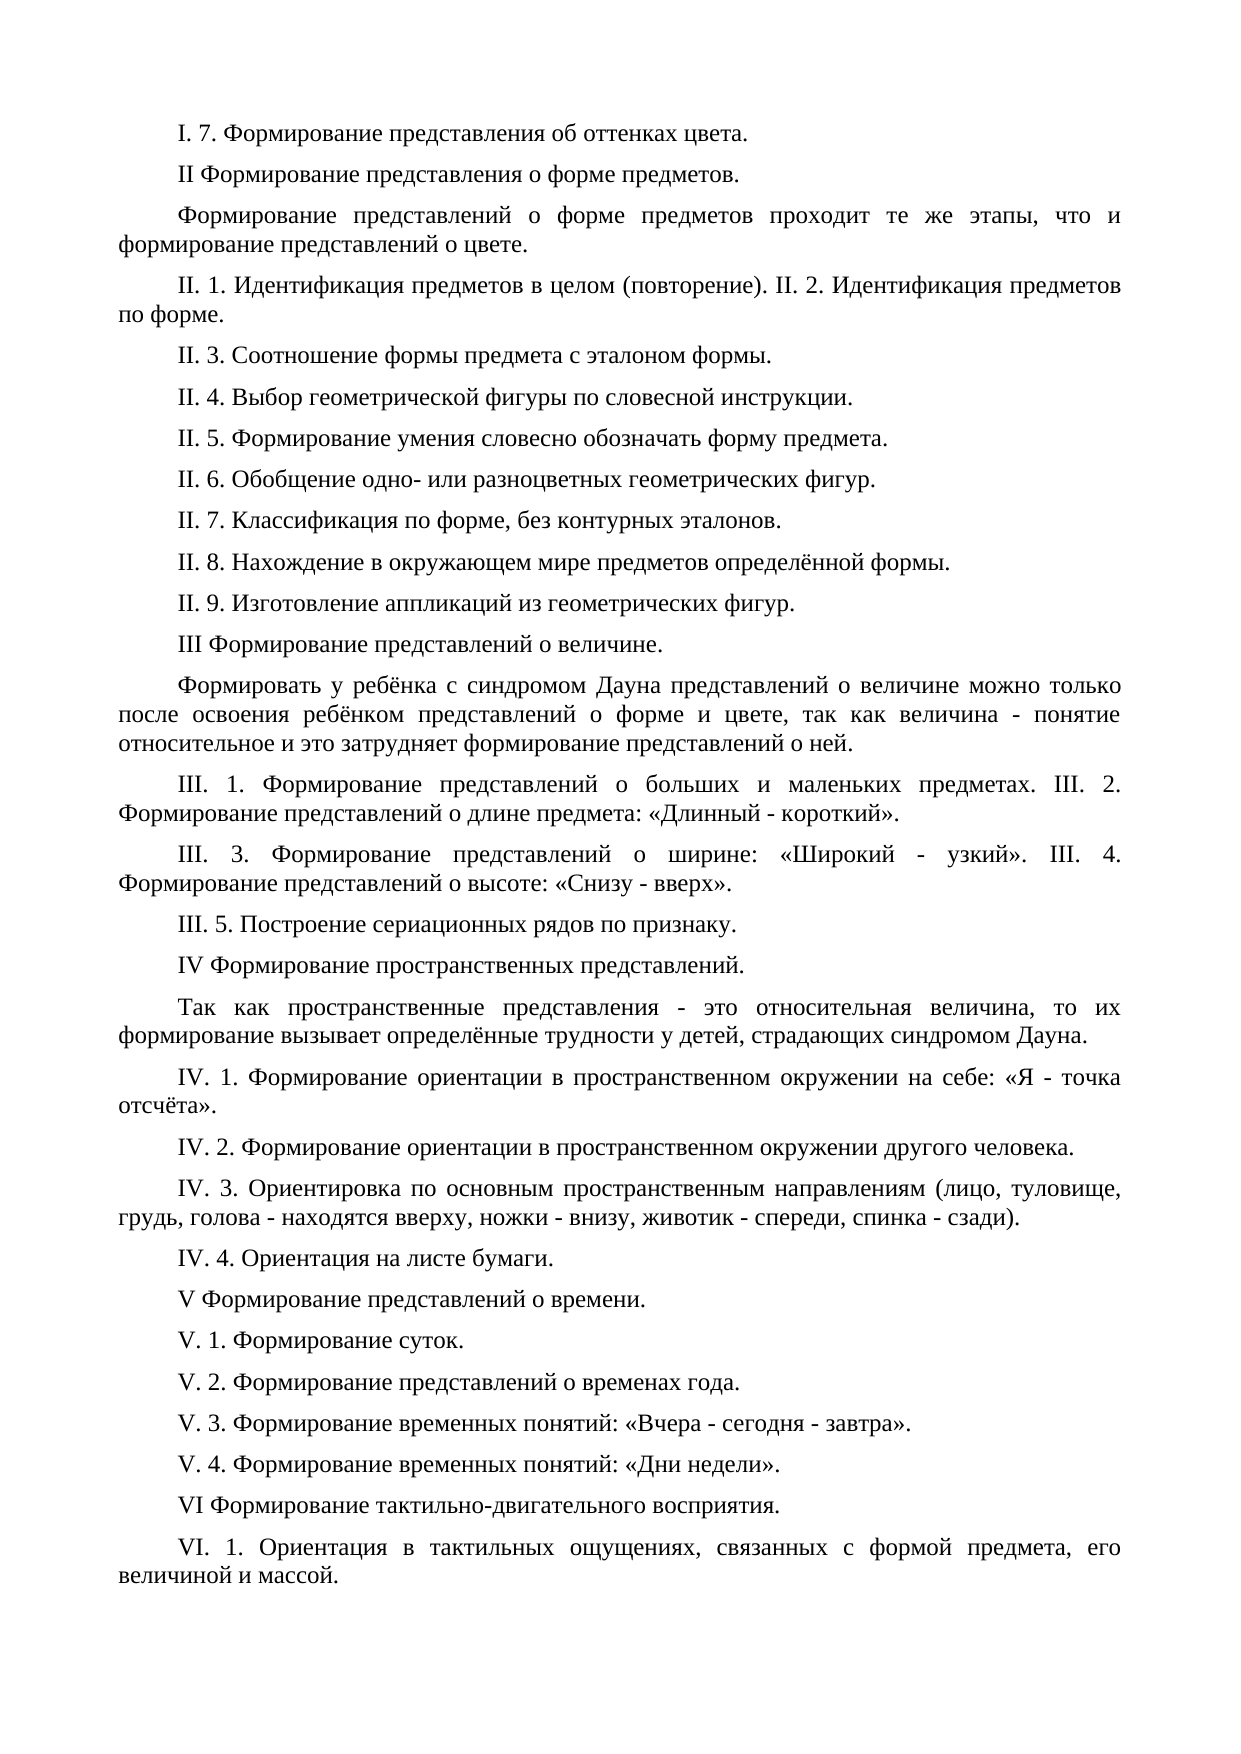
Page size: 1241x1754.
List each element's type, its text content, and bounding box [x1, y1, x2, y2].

text Так как пространственные представления - это относительная величина, то их формирование вызывает определённые трудности у детей, страдающих синдромом Дауна. [118, 992, 1122, 1049]
text III Формирование представлений о величине. [118, 629, 1122, 658]
text II Формирование представления о форме предметов. [118, 159, 1122, 188]
text V Формирование представлений о времени. [118, 1284, 1122, 1313]
text V. 4. Формирование временных понятий: «Дни недели». [118, 1449, 1122, 1478]
text III. 5. Построение сериационных рядов по признаку. [118, 909, 1122, 938]
text II. 6. Обобщение одно- или разноцветных геометрических фигур. [118, 464, 1122, 493]
text II. 9. Изготовление аппликаций из геометрических фигур. [118, 588, 1122, 617]
text II. 5. Формирование умения словесно обозначать форму предмета. [118, 423, 1122, 452]
text II. 7. Классификация по форме, без контурных эталонов. [118, 506, 1122, 534]
text II. 4. Выбор геометрической фигуры по словесной инструкции. [118, 382, 1122, 411]
text III. 3. Формирование представлений о ширине: «Широкий - узкий». III. 4. Формирование представлений о высоте: «Снизу - вверх». [118, 839, 1122, 897]
text IV Формирование пространственных представлений. [118, 951, 1122, 979]
text II. 8. Нахождение в окружающем мире предметов определённой формы. [118, 547, 1122, 576]
text VI. 1. Ориентация в тактильных ощущениях, связанных с формой предмета, его величиной и массой. [118, 1532, 1122, 1589]
text II. 3. Соотношение формы предмета с эталоном формы. [118, 341, 1122, 369]
text IV. 2. Формирование ориентации в пространственном окружении другого человека. [118, 1132, 1122, 1161]
text Формирование представлений о форме предметов проходит те же этапы, что и формирование представлений о цвете. [118, 201, 1122, 258]
text VI Формирование тактильно-двигательного восприятия. [118, 1491, 1122, 1519]
text I. 7. Формирование представления об оттенках цвета. [118, 118, 1122, 147]
text IV. 3. Ориентировка по основным пространственным направлениям (лицо, туловище, грудь, голова - находятся вверху, ножки - внизу, животик - спереди, спинка - сзади). [118, 1173, 1122, 1231]
text Формировать у ребёнка с синдромом Дауна представлений о величине можно только после освоения ребёнком представлений о форме и цвете, так как величина - понятие относительное и это затрудняет формирование представлений о ней. [118, 671, 1122, 757]
text V. 2. Формирование представлений о временах года. [118, 1367, 1122, 1396]
text IV. 1. Формирование ориентации в пространственном окружении на себе: «Я - точка отсчёта». [118, 1062, 1122, 1119]
text II. 1. Идентификация предметов в целом (повторение). II. 2. Идентификация предметов по форме. [118, 271, 1122, 328]
text V. 1. Формирование суток. [118, 1326, 1122, 1354]
text V. 3. Формирование временных понятий: «Вчера - сегодня - завтра». [118, 1408, 1122, 1437]
text III. 1. Формирование представлений о больших и маленьких предметах. III. 2. Формирование представлений о длине предмета: «Длинный - короткий». [118, 769, 1122, 827]
text IV. 4. Ориентация на листе бумаги. [118, 1243, 1122, 1272]
